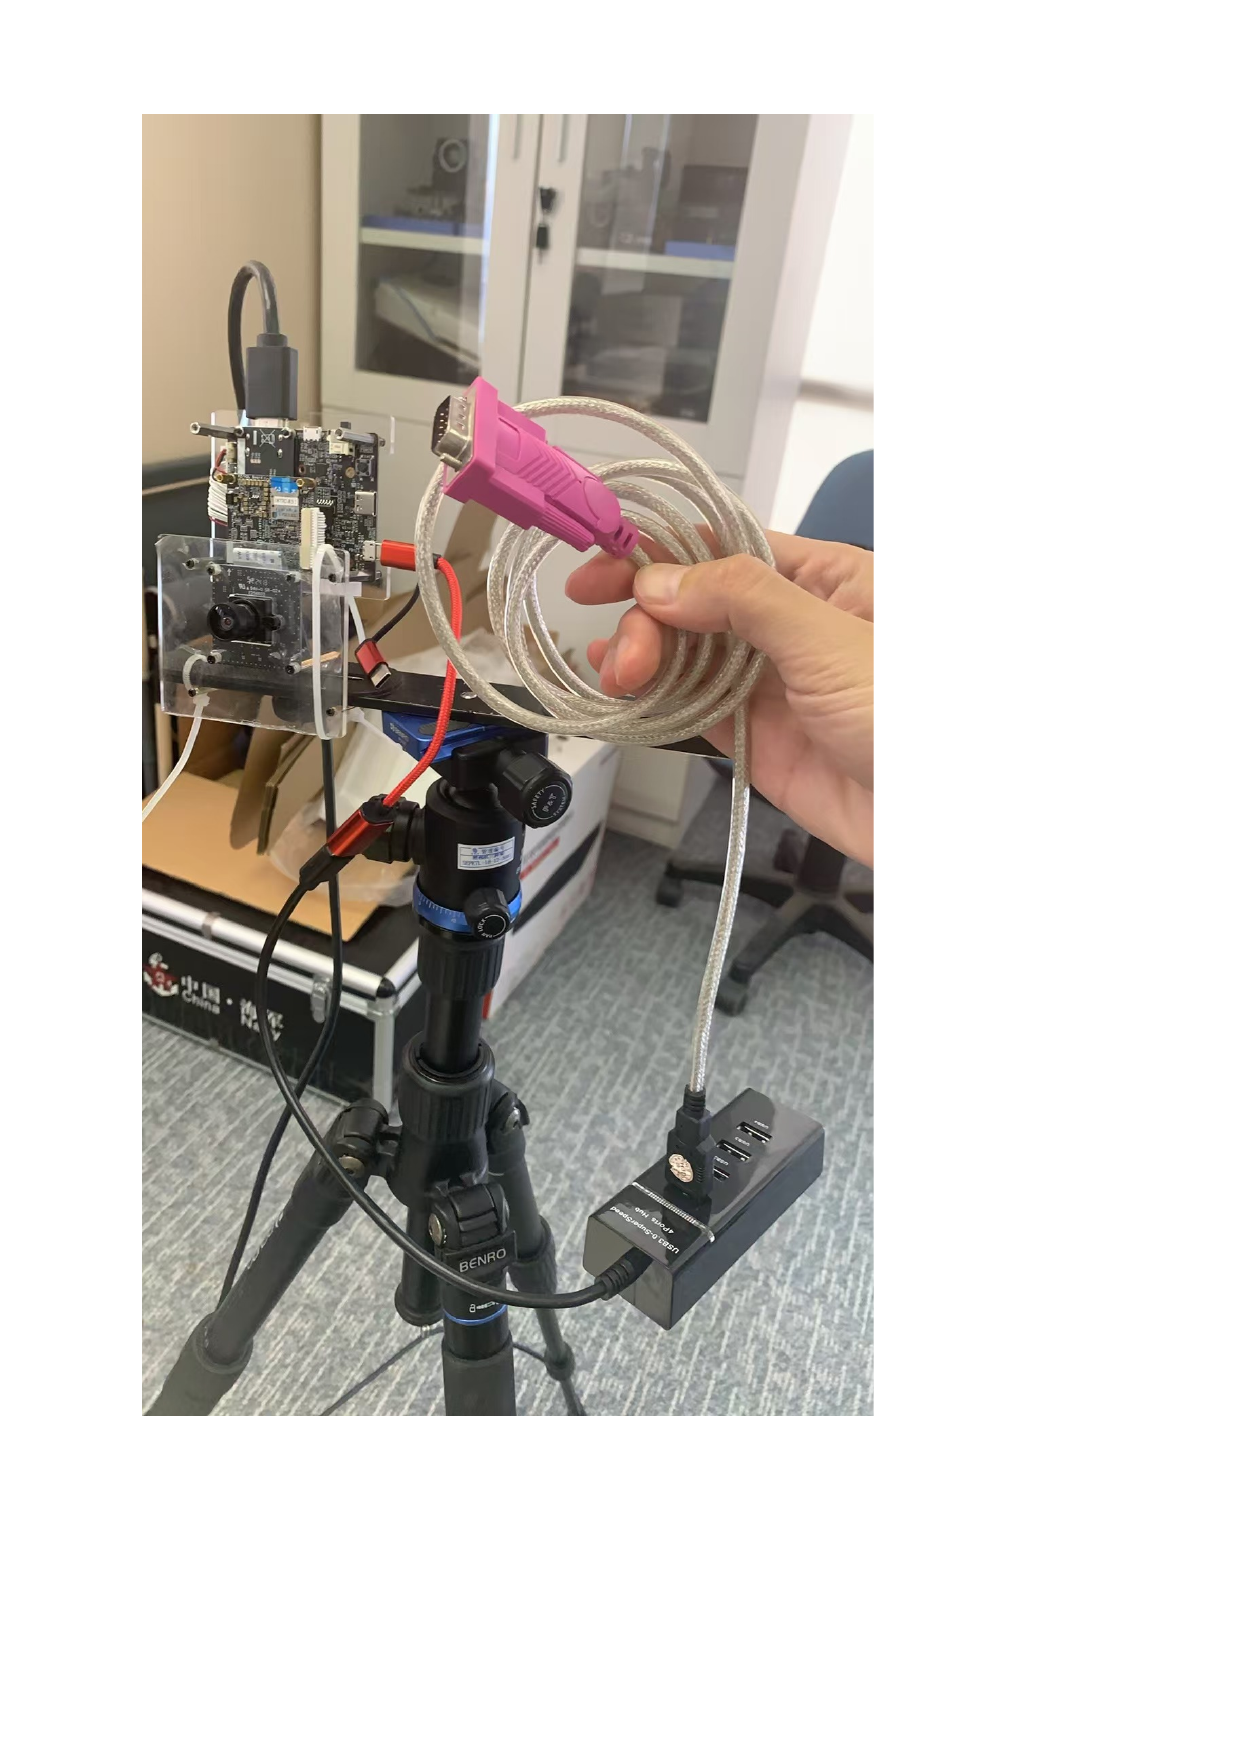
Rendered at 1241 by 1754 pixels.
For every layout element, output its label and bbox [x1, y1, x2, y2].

picture [142, 114, 874, 1416]
